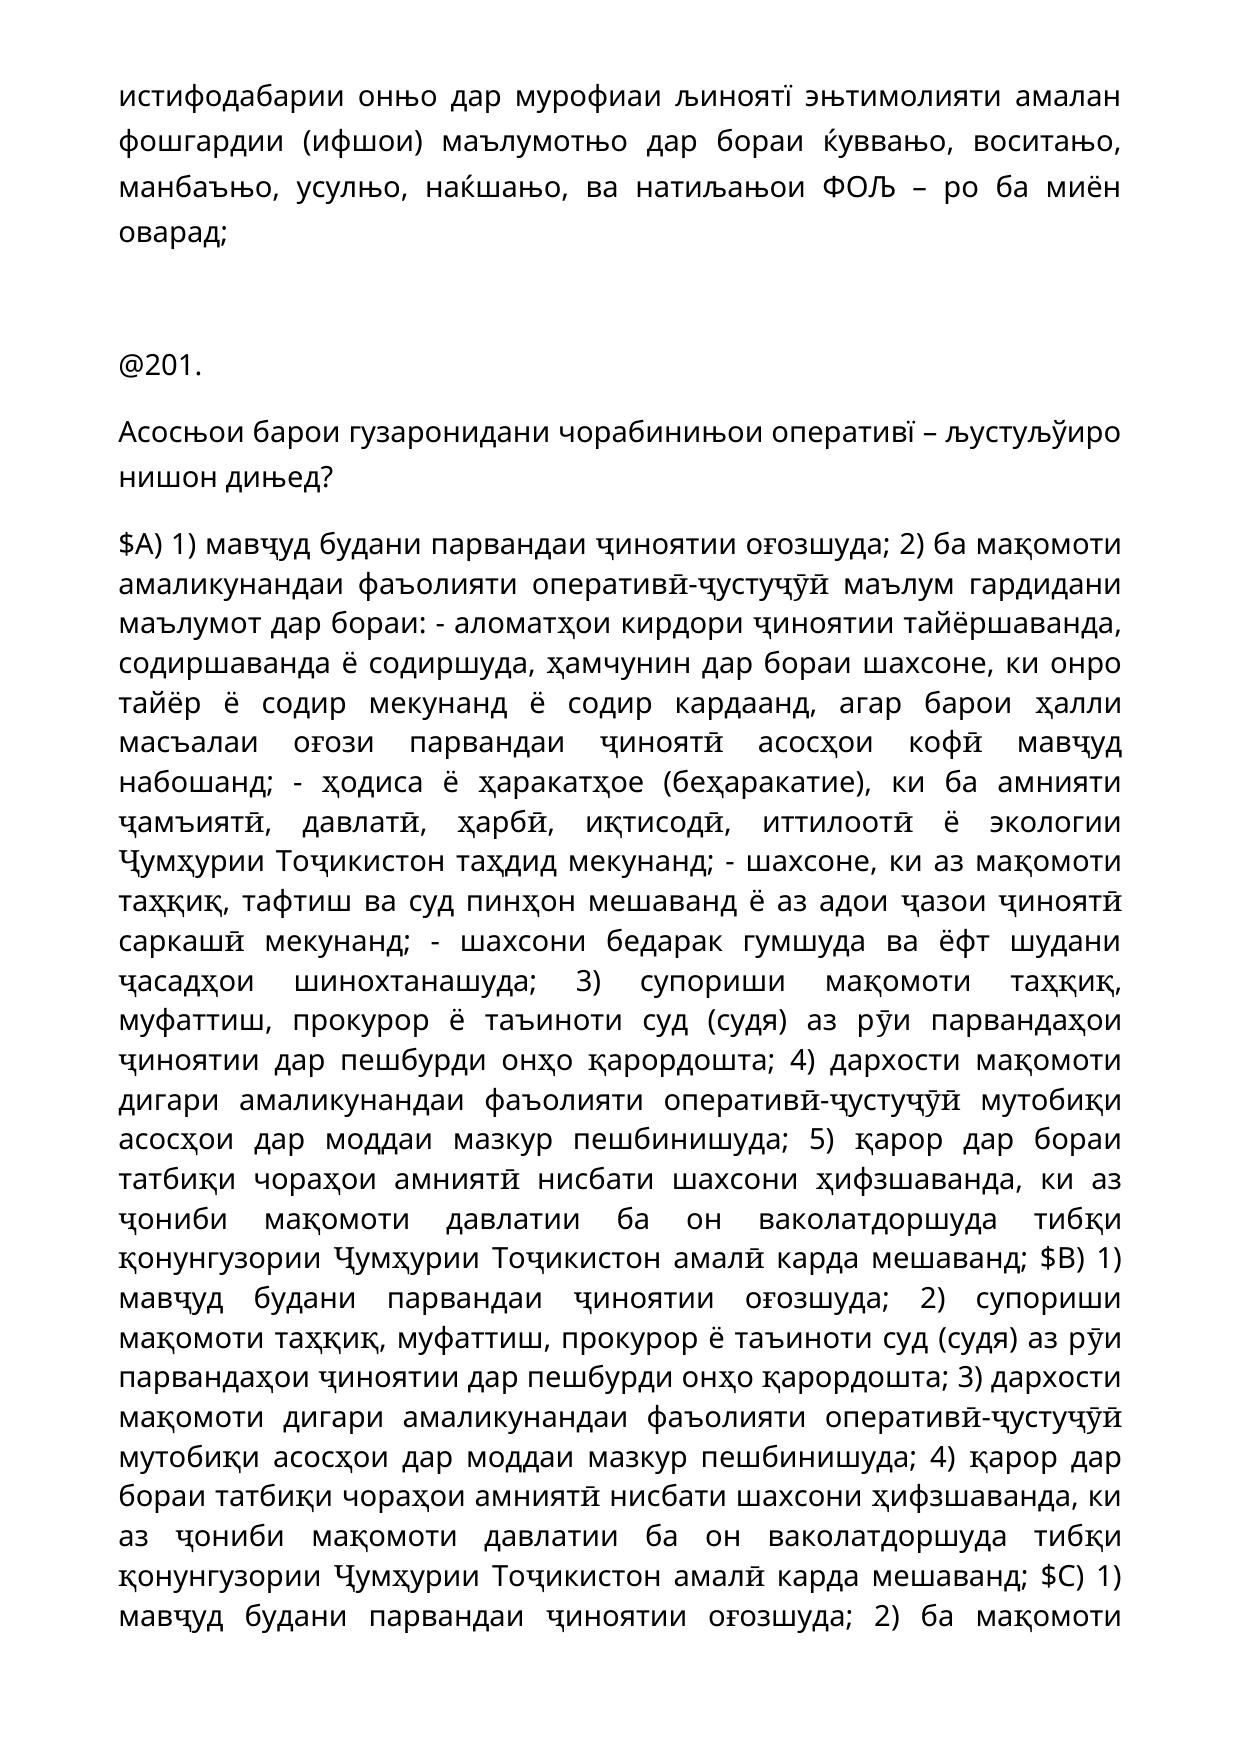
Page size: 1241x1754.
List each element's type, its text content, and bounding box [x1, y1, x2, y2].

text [118, 75, 1122, 251]
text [118, 523, 1122, 1634]
text Асосњои барои гузаронидани чорабинињои оперативї – љустуљўиро нишон дињед? [118, 411, 1122, 496]
text @201. [118, 345, 1122, 384]
